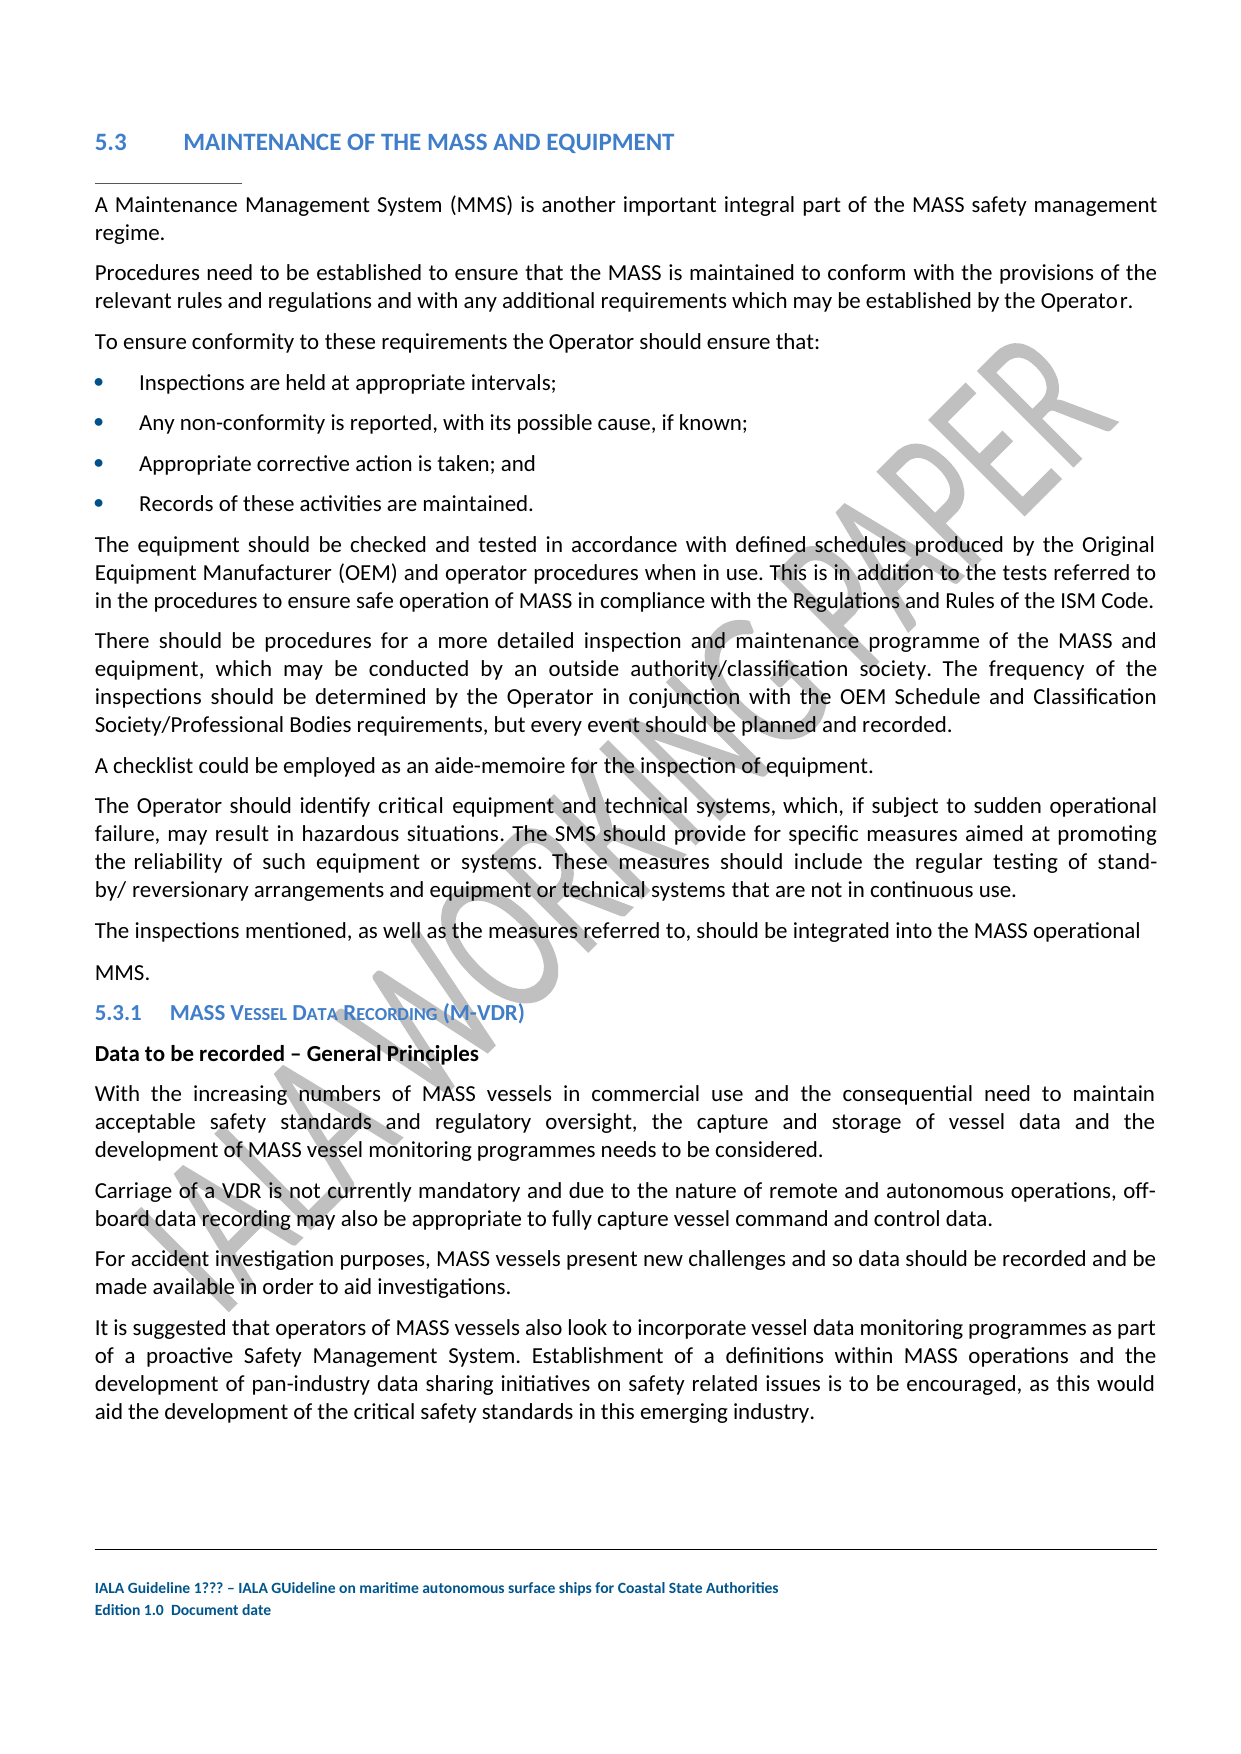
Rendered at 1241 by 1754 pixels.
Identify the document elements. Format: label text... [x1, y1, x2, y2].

text The inspections mentioned, as well as the measures referred to, should be integrated into the MASS operational [94, 916, 1157, 944]
text Carriage of a VDR is not currently mandatory and due to the nature of remote and autonomous operations, off-board data recording may also be appropriate to fully capture vessel command and control data. [94, 1176, 1157, 1232]
subtitle MASS Vessel Data Recording (M-VDR) [94, 998, 1157, 1026]
text To ensure conformity to these requirements the Operator should ensure that: [94, 327, 1157, 355]
text It is suggested that operators of MASS vessels also look to incorporate vessel data monitoring programmes as part of a proactive Safety Management System. Establishment of a definitions within MASS operations and the development of pan-industry data sharing initiatives on safety related issues is to be encouraged, as this would aid the development of the critical safety standards in this emerging industry. [94, 1313, 1157, 1425]
text The equipment should be checked and tested in accordance with defined schedules produced by the Original Equipment Manufacturer (OEM) and operator procedures when in use. This is in addition to the tests referred to in the procedures to ensure safe operation of MASS in compliance with the Regulations and Rules of the ISM Code. [94, 530, 1157, 614]
list Records of these activities are maintained. [94, 489, 1157, 517]
text Data to be recorded – General Principles [94, 1039, 1157, 1067]
list Appropriate corrective action is taken; and [94, 449, 1157, 477]
text MMS. [94, 956, 1157, 986]
text For accident investigation purposes, MASS vessels present new challenges and so data should be recorded and be made available in order to aid investigations. [94, 1244, 1157, 1301]
list Any non-conformity is reported, with its possible cause, if known; [94, 408, 1157, 436]
text Procedures need to be established to ensure that the MASS is maintained to conform with the provisions of the relevant rules and regulations and with any additional requirements which may be established by the Operator. [94, 258, 1157, 314]
text A checklist could be employed as an aide-memoire for the inspection of equipment. [94, 751, 1157, 779]
list Inspections are held at appropriate intervals; [94, 368, 1157, 396]
text A Maintenance Management System (MMS) is another important integral part of the MASS safety management regime. [94, 190, 1157, 246]
subtitle MAINTENANCE OF THE MASS AND EQUIPMENT [94, 126, 1084, 157]
text There should be procedures for a more detailed inspection and maintenance programme of the MASS and equipment, which may be conducted by an outside authority/classification society. The frequency of the inspections should be determined by the Operator in conjunction with the OEM Schedule and Classification Society/Professional Bodies requirements, but every event should be planned and recorded. [94, 626, 1157, 738]
text The Operator should identify critical equipment and technical systems, which, if subject to sudden operational failure, may result in hazardous situations. The SMS should provide for specific measures aimed at promoting the reliability of such equipment or systems. These measures should include the regular testing of stand-by/ reversionary arrangements and equipment or technical systems that are not in continuous use. [94, 791, 1157, 903]
text With the increasing numbers of MASS vessels in commercial use and the consequential need to maintain acceptable safety standards and regulatory oversight, the capture and storage of vessel data and the development of MASS vessel monitoring programmes needs to be considered. [94, 1079, 1157, 1163]
